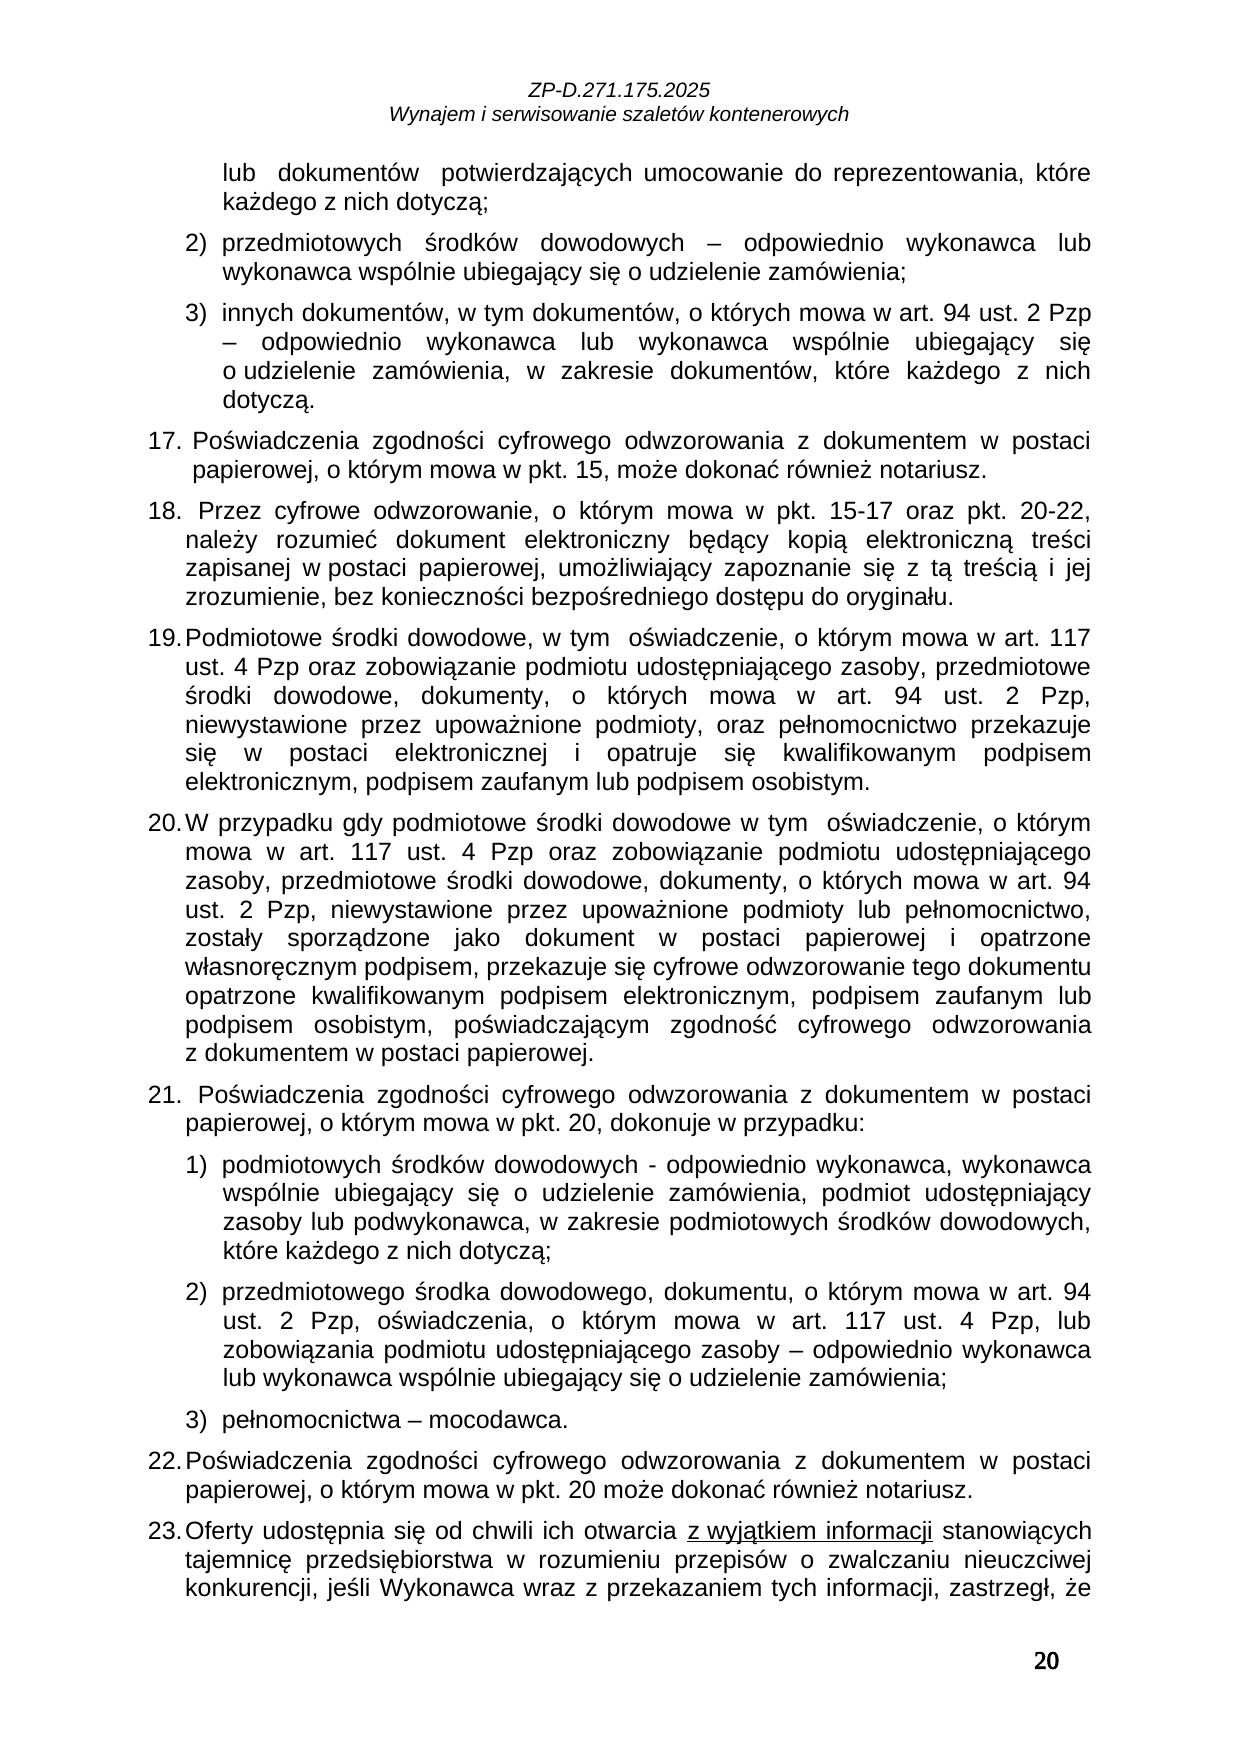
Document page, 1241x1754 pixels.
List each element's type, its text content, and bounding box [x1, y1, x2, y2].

list przedmiotowych środków dowodowych – odpowiednio wykonawca lub wykonawca wspólnie ubiegający się o udzielenie zamówienia; [185, 228, 1092, 286]
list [148, 1516, 1092, 1602]
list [185, 158, 1092, 216]
list Przez cyfrowe odwzorowanie, o którym mowa w pkt. 15-17 oraz pkt. 20-22, należy rozumieć dokument elektroniczny będący kopią elektroniczną treści zapisanej w postaci papierowej, umożliwiający zapoznanie się z tą treścią i jej zrozumienie, bez konieczności bezpośredniego dostępu do oryginału. [148, 496, 1092, 611]
list W przypadku gdy podmiotowe środki dowodowe w tym oświadczenie, o którym mowa w art. 117 ust. 4 Pzp oraz zobowiązanie podmiotu udostępniającego zasoby, przedmiotowe środki dowodowe, dokumenty, o których mowa w art. 94 ust. 2 Pzp, niewystawione przez upoważnione podmioty lub pełnomocnictwo, zostały sporządzone jako dokument w postaci papierowej i opatrzone własnoręcznym podpisem, przekazuje się cyfrowe odwzorowanie tego dokumentu opatrzone kwalifikowanym podpisem elektronicznym, podpisem zaufanym lub podpisem osobistym, poświadczającym zgodność cyfrowego odwzorowania z dokumentem w postaci papierowej. [148, 808, 1092, 1067]
list Poświadczenia zgodności cyfrowego odwzorowania z dokumentem w postaci papierowej, o którym mowa w pkt. 15, może dokonać również notariusz. [148, 426, 1092, 483]
list przedmiotowego środka dowodowego, dokumentu, o którym mowa w art. 94 ust. 2 Pzp, oświadczenia, o którym mowa w art. 117 ust. 4 Pzp, lub zobowiązania podmiotu udostępniającego zasoby – odpowiednio wykonawca lub wykonawca wspólnie ubiegający się o udzielenie zamówienia; [185, 1277, 1092, 1392]
list Poświadczenia zgodności cyfrowego odwzorowania z dokumentem w postaci papierowej, o którym mowa w pkt. 20, dokonuje w przypadku: [148, 1079, 1092, 1137]
list podmiotowych środków dowodowych - odpowiednio wykonawca, wykonawca wspólnie ubiegający się o udzielenie zamówienia, podmiot udostępniający zasoby lub podwykonawca, w zakresie podmiotowych środków dowodowych, które każdego z nich dotyczą; [185, 1149, 1092, 1264]
list Poświadczenia zgodności cyfrowego odwzorowania z dokumentem w postaci papierowej, o którym mowa w pkt. 20 może dokonać również notariusz. [148, 1446, 1092, 1503]
list innych dokumentów, w tym dokumentów, o których mowa w art. 94 ust. 2 Pzp – odpowiednio wykonawca lub wykonawca wspólnie ubiegający się o udzielenie zamówienia, w zakresie dokumentów, które każdego z nich dotyczą. [185, 298, 1092, 413]
list Podmiotowe środki dowodowe, w tym oświadczenie, o którym mowa w art. 117 ust. 4 Pzp oraz zobowiązanie podmiotu udostępniającego zasoby, przedmiotowe środki dowodowe, dokumenty, o których mowa w art. 94 ust. 2 Pzp, niewystawione przez upoważnione podmioty, oraz pełnomocnictwo przekazuje się w postaci elektronicznej i opatruje się kwalifikowanym podpisem elektronicznym, podpisem zaufanym lub podpisem osobistym. [148, 623, 1092, 796]
list pełnomocnictwa – mocodawca. [185, 1404, 1092, 1433]
